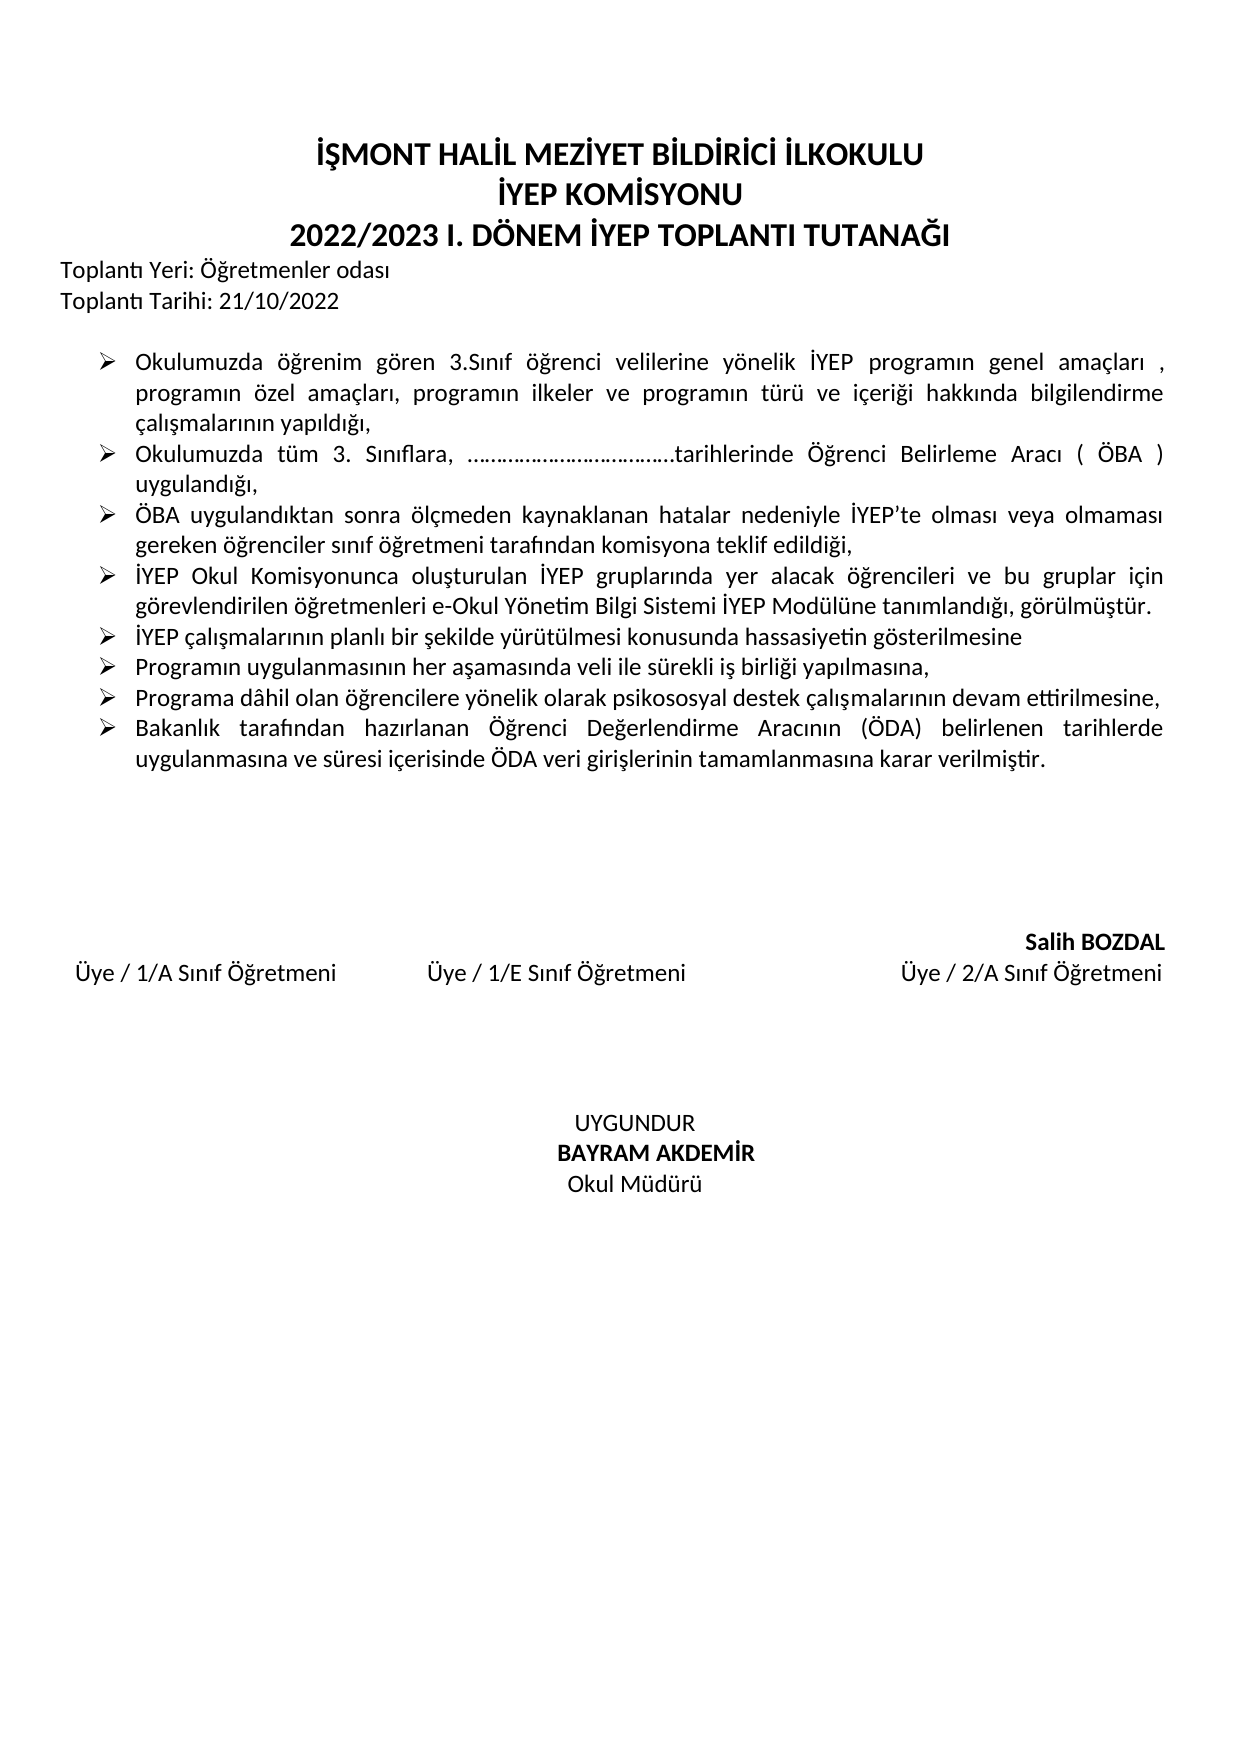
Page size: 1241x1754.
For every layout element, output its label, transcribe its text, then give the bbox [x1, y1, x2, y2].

text İŞMONT HALİL MEZİYET BİLDİRİCİ İLKOKULU [75, 132, 1165, 173]
text Okul Müdürü [104, 1168, 1165, 1198]
list Programa dâhil olan öğrencilere yönelik olarak psikososyal destek çalışmalarının devam ettirilmesine, [98, 682, 1165, 712]
text 2022/2023 I. DÖNEM İYEP TOPLANTI TUTANAĞI [75, 214, 1165, 255]
text İYEP KOMİSYONU [75, 173, 1165, 214]
list İYEP Okul Komisyonunca oluşturulan İYEP gruplarında yer alacak öğrencileri ve bu gruplar için görevlendirilen öğretmenleri e-Okul Yönetim Bilgi Sistemi İYEP Modülüne tanımlandığı, görülmüştür. [98, 560, 1165, 621]
text BAYRAM AKDEMİR [104, 1137, 1165, 1168]
list İYEP çalışmalarının planlı bir şekilde yürütülmesi konusunda hassasiyetin gösterilmesine [98, 621, 1165, 651]
text UYGUNDUR [104, 1107, 1165, 1137]
list Okulumuzda tüm 3. Sınıflara, ………………………………tarihlerinde Öğrenci Belirleme Aracı ( ÖBA ) uygulandığı, [98, 438, 1165, 499]
list ÖBA uygulandıktan sonra ölçmeden kaynaklanan hatalar nedeniyle İYEP’te olması veya olmaması gereken öğrenciler sınıf öğretmeni tarafından komisyona teklif edildiği, [98, 499, 1165, 560]
text Toplantı Tarihi: 21/10/2022 [60, 285, 1165, 316]
text Toplantı Yeri: Öğretmenler odası [60, 255, 1165, 285]
text Üye / 1/A Sınıf Öğretmeni Üye / 1/E Sınıf Öğretmeni Üye / 2/A Sınıf Öğretmeni [75, 957, 1165, 987]
list Bakanlık tarafından hazırlanan Öğrenci Değerlendirme Aracının (ÖDA) belirlenen tarihlerde uygulanmasına ve süresi içerisinde ÖDA veri girişlerinin tamamlanmasına karar verilmiştir. [98, 712, 1165, 773]
text Salih BOZDAL [75, 926, 1165, 957]
list Programın uygulanmasının her aşamasında veli ile sürekli iş birliği yapılmasına, [98, 651, 1165, 682]
list Okulumuzda öğrenim gören 3.Sınıf öğrenci velilerine yönelik İYEP programın genel amaçları , programın özel amaçları, programın ilkeler ve programın türü ve içeriği hakkında bilgilendirme çalışmalarının yapıldığı, [98, 346, 1165, 438]
